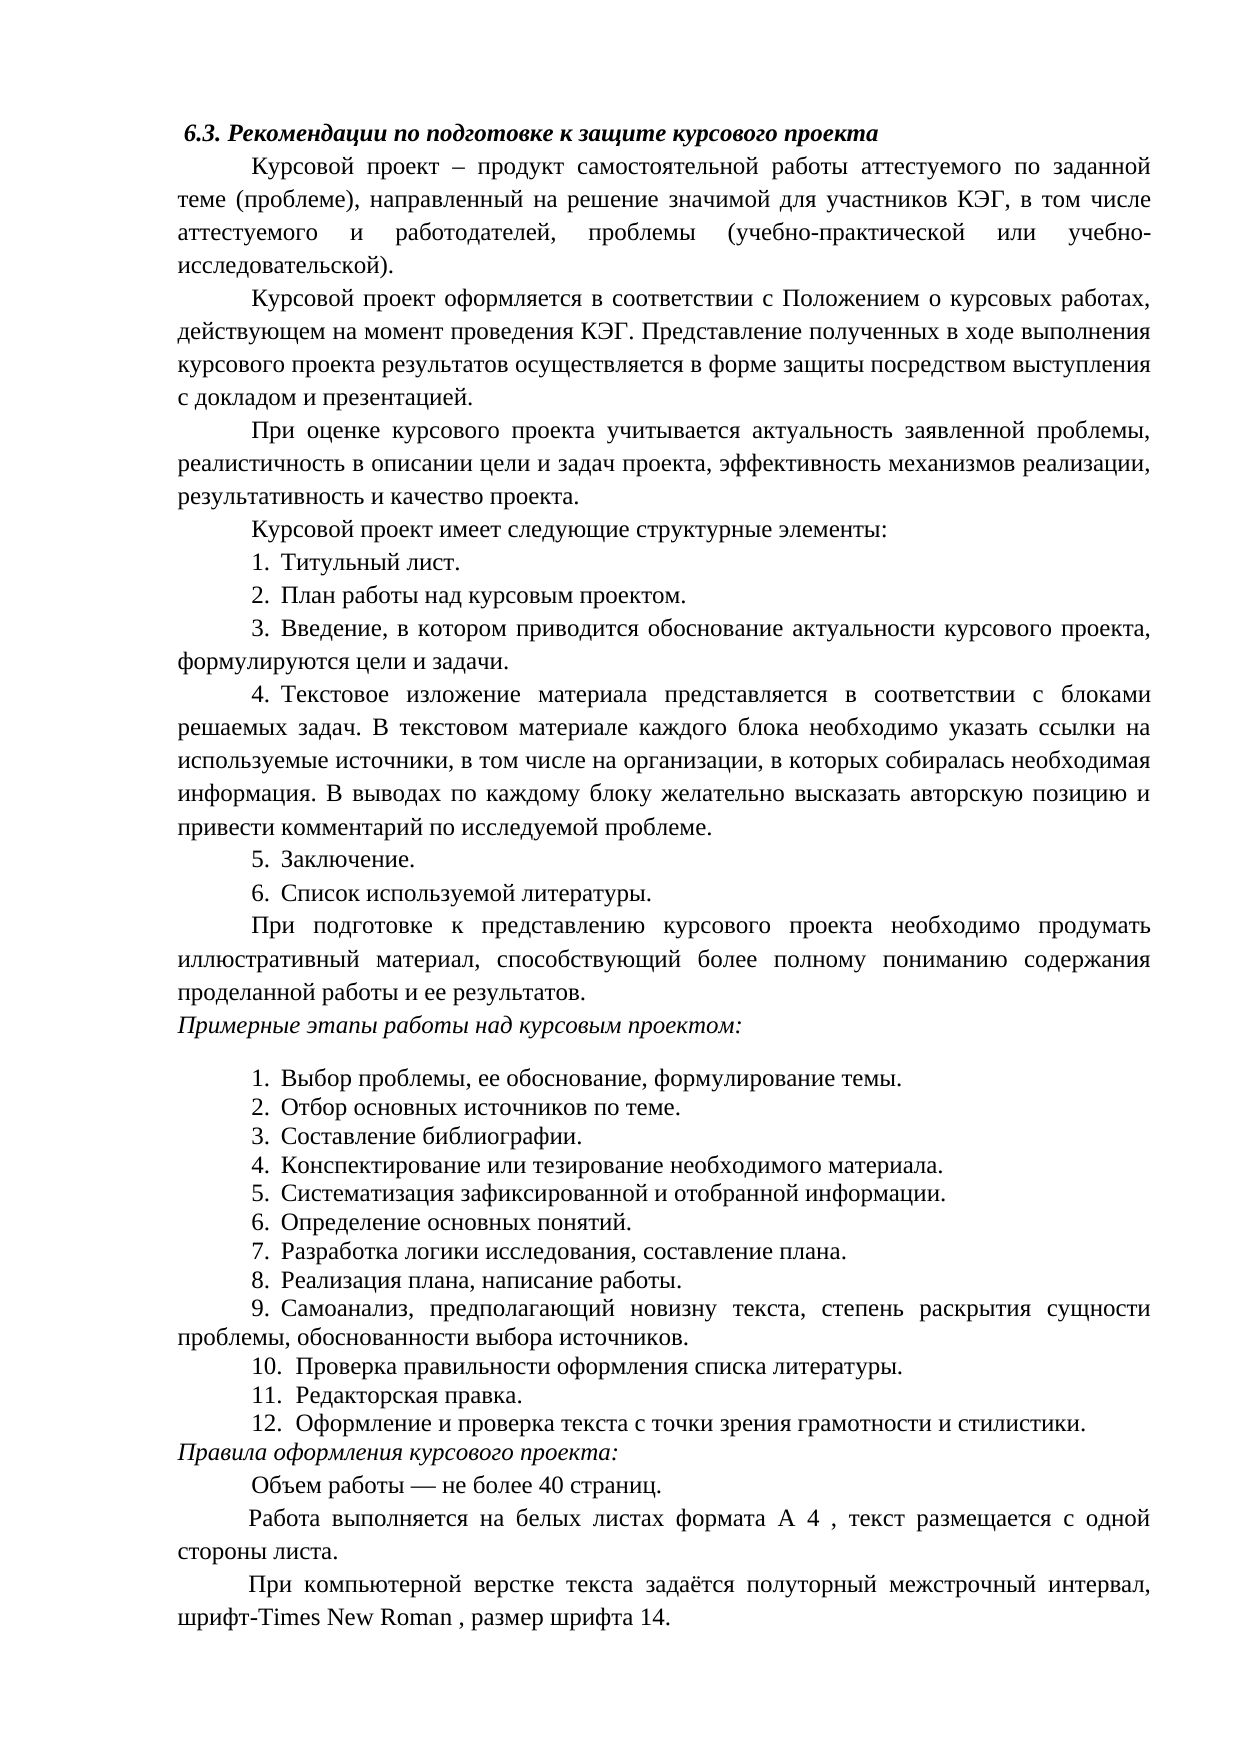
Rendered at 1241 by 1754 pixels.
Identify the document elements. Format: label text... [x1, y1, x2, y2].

text 6.3. Рекомендации по подготовке к защите курсового проекта [177, 118, 1152, 147]
list Текстовое изложение материала представляется в соответствии с блоками решаемых задач. В текстовом материале каждого блока необходимо указать ссылки на используемые источники, в том числе на организации, в которых собиралась необходимая информация. В выводах по каждому блоку желательно высказать авторскую позицию и привести комментарий по исследуемой проблеме. [177, 679, 1152, 840]
text При оценке курсового проекта учитывается актуальность заявленной проблемы, реалистичность в описании цели и задач проекта, эффективность механизмов реализации, результативность и качество проекта. [177, 415, 1152, 510]
list Отбор основных источников по теме. [177, 1092, 1152, 1121]
text При компьютерной верстке текста задаётся полуторный межстрочный интервал, шрифт-Times New Roman , размер шрифта 14. [177, 1569, 1152, 1631]
list Составление библиографии. [177, 1121, 1152, 1150]
list Определение основных понятий. [177, 1207, 1152, 1236]
text Примерные этапы работы над курсовым проектом: [177, 1010, 1152, 1038]
list Самоанализ, предполагающий новизну текста, степень раскрытия сущности проблемы, обоснованности выбора источников. [177, 1293, 1152, 1351]
text Курсовой проект имеет следующие структурные элементы: [177, 514, 1152, 543]
list Оформление и проверка текста с точки зрения грамотности и стилистики. [177, 1408, 1152, 1437]
list Заключение. [177, 844, 1152, 873]
text Работа выполняется на белых листах формата А 4 , текст размещается с одной стороны листа. [177, 1503, 1152, 1565]
text Правила оформления курсового проекта: [177, 1437, 1152, 1466]
list Редакторская правка. [177, 1380, 1152, 1408]
list Систематизация зафиксированной и отобранной информации. [177, 1178, 1152, 1207]
list Реализация плана, написание работы. [177, 1265, 1152, 1293]
list Список используемой литературы. [177, 878, 1152, 906]
text Объем работы — не более 40 страниц. [177, 1470, 1152, 1499]
list Конспектирование или тезирование необходимого материала. [177, 1150, 1152, 1178]
text При подготовке к представлению курсового проекта необходимо продумать иллюстративный материал, способствующий более полному пониманию содержания проделанной работы и ее результатов. [177, 911, 1152, 1005]
list Введение, в котором приводится обоснование актуальности курсового проекта, формулируются цели и задачи. [177, 613, 1152, 675]
list Титульный лист. [177, 547, 1152, 576]
list Проверка правильности оформления списка литературы. [177, 1351, 1152, 1380]
list Выбор проблемы, ее обоснование, формулирование темы. [177, 1063, 1152, 1092]
text Курсовой проект оформляется в соответствии с Положением о курсовых работах, действующем на момент проведения КЭГ. Представление полученных в ходе выполнения курсового проекта результатов осуществляется в форме защиты посредством выступления с докладом и презентацией. [177, 283, 1152, 411]
list План работы над курсовым проектом. [177, 580, 1152, 609]
list Разработка логики исследования, составление плана. [177, 1236, 1152, 1265]
text Курсовой проект – продукт самостоятельной работы аттестуемого по заданной теме (проблеме), направленный на решение значимой для участников КЭГ, в том числе аттестуемого и работодателей, проблемы (учебно-практической или учебно-исследовательской). [177, 151, 1152, 279]
